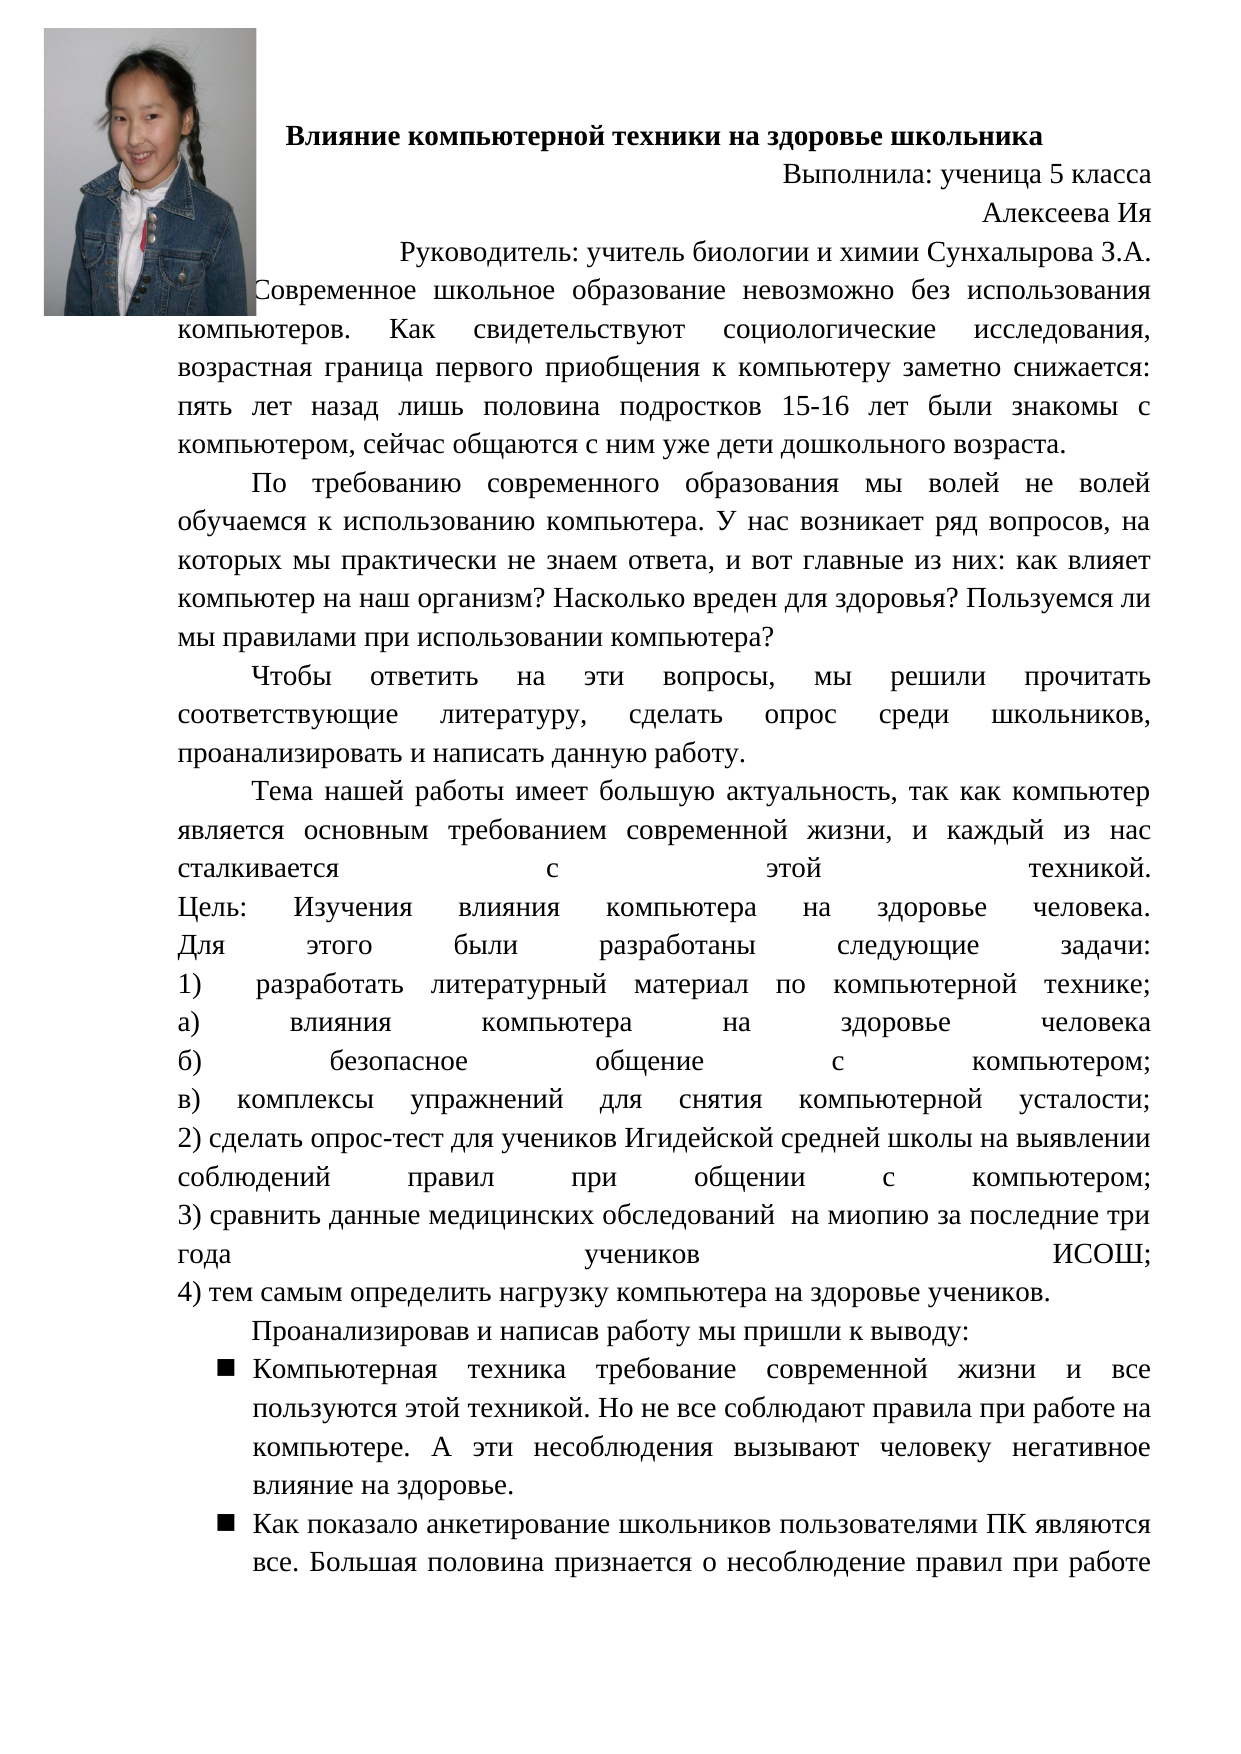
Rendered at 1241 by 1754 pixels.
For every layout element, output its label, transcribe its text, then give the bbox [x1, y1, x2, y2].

picture [43, 28, 257, 316]
text Выполнила: ученица 5 класса [257, 157, 1152, 190]
list Компьютерная техника требование современной жизни и все пользуются этой техникой. Но не все соблюдают правила при работе на компьютере. А эти несоблюдения вызывают человеку негативное влияние на здоровье. [215, 1351, 1152, 1501]
text Проанализировав и написав работу мы пришли к выводу: [177, 1313, 1152, 1346]
text Чтобы ответить на эти вопросы, мы решили прочитать соответствующие литературу, сделать опрос среди школьников, проанализировать и написать данную работу. [177, 658, 1152, 768]
text Алексеева Ия [257, 195, 1152, 229]
text Влияние компьютерной техники на здоровье школьника [257, 118, 1152, 152]
text Руководитель: учитель биологии и химии Сунхалырова З.А. [257, 234, 1152, 267]
text Современное школьное образование невозможно без использования компьютеров. Как свидетельствуют социологические исследования, возрастная граница первого приобщения к компьютеру заметно снижается: пять лет назад лишь половина подростков 15-16 лет были знакомы с компьютером, сейчас общаются с ним уже дети дошкольного возраста. [177, 272, 1152, 460]
text Тема нашей работы имеет большую актуальность, так как компьютер является основным требованием современной жизни, и каждый из нас сталкивается с этой техникой. Цель: Изучения влияния компьютера на здоровье человека. Для этого были разработаны следующие задачи: 1) разработать литературный материал по компьютерной технике; а) влияния компьютера на здоровье человека б) безопасное общение с компьютером; в) комплексы упражнений для снятия компьютерной усталости; 2) сделать опрос-тест для учеников Игидейской средней школы на выявлении соблюдений правил при общении с компьютером; 3) сравнить данные медицинских обследований на миопию за последние три года учеников ИСОШ; 4) тем самым определить нагрузку компьютера на здоровье учеников. [177, 773, 1152, 1308]
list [215, 1506, 1152, 1578]
text По требованию современного образования мы волей не волей обучаемся к использованию компьютера. У нас возникает ряд вопросов, на которых мы практически не знаем ответа, и вот главные из них: как влияет компьютер на наш организм? Насколько вреден для здоровья? Пользуемся ли мы правилами при использовании компьютера? [177, 465, 1152, 653]
